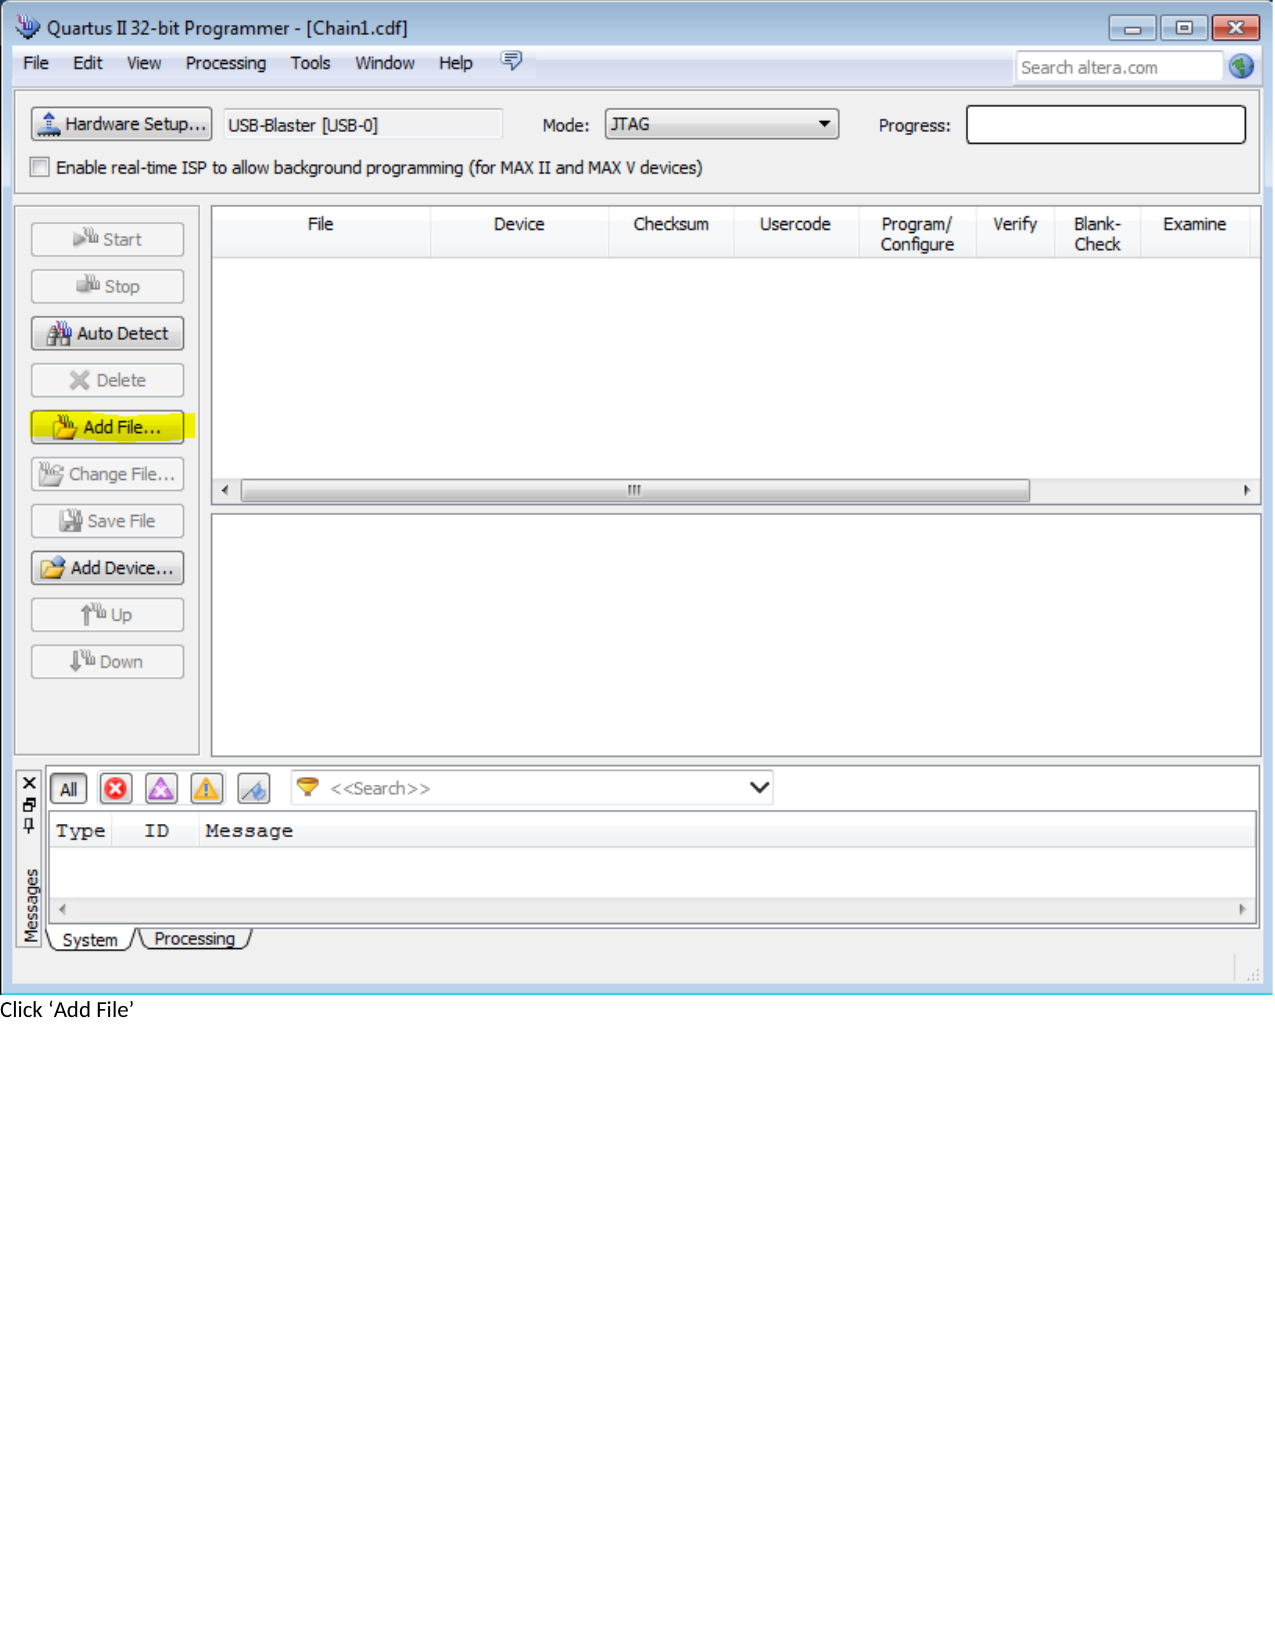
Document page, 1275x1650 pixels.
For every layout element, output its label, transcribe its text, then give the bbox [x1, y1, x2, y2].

text Click ‘Add File’ [0, 995, 1275, 1023]
picture [0, 0, 1273, 995]
